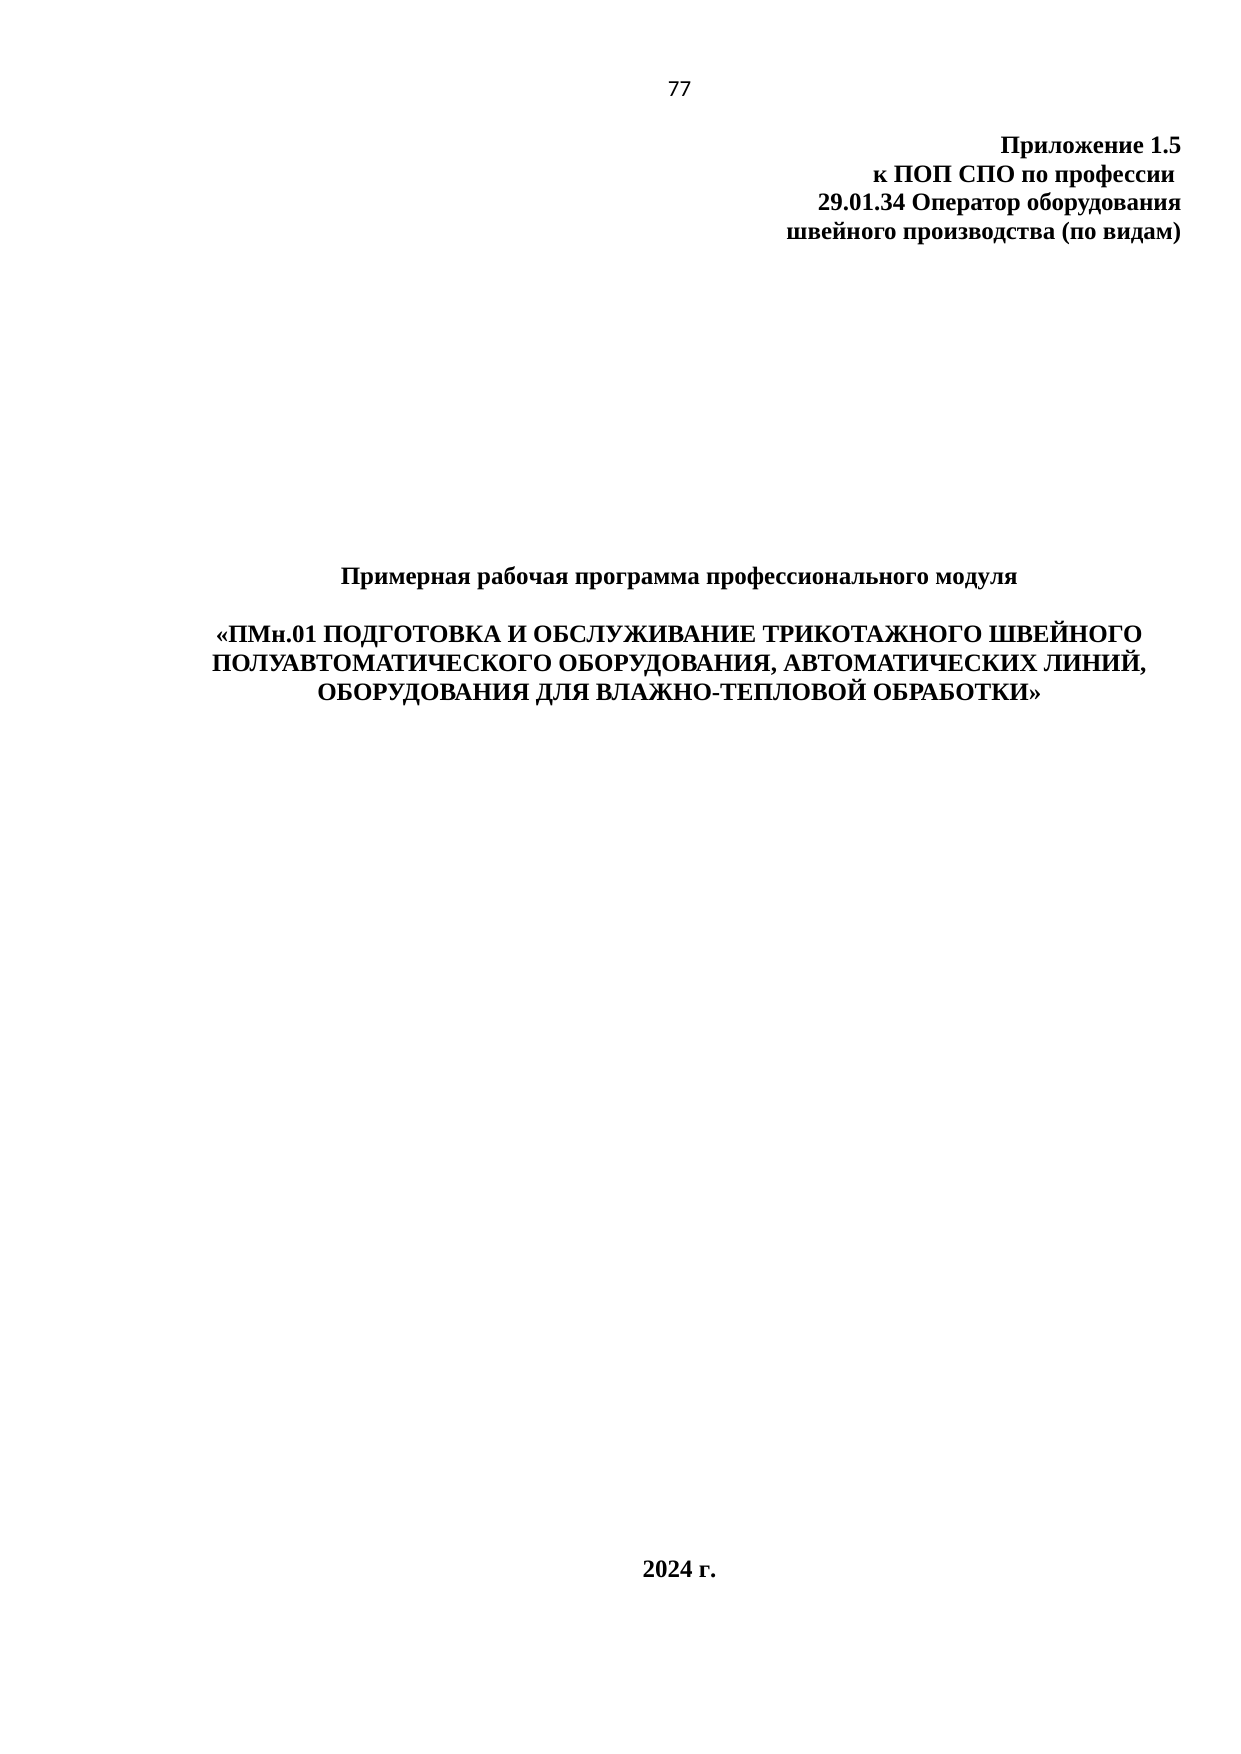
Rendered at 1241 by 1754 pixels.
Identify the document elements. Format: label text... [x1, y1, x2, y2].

text 2024 г. [177, 1554, 1181, 1583]
subtitle «ПМн.01 ПОДГОТОВКА И ОБСЛУЖИВАНИЕ ТРИКОТАЖНОГО ШВЕЙНОГО ПОЛУАВТОМАТИЧЕСКОГО ОБОРУДОВАНИЯ, АВТОМАТИЧЕСКИХ ЛИНИЙ, ОБОРУДОВАНИЯ ДЛЯ ВЛАЖНО-ТЕПЛОВОЙ ОБРАБОТКИ» [177, 619, 1181, 705]
text к ПОП СПО по профессии 29.01.34 Оператор оборудования [177, 159, 1181, 216]
text швейного производства (по видам) [177, 216, 1181, 245]
text Приложение 1.5 [177, 130, 1181, 159]
text Примерная рабочая программа профессионального модуля [177, 561, 1181, 590]
